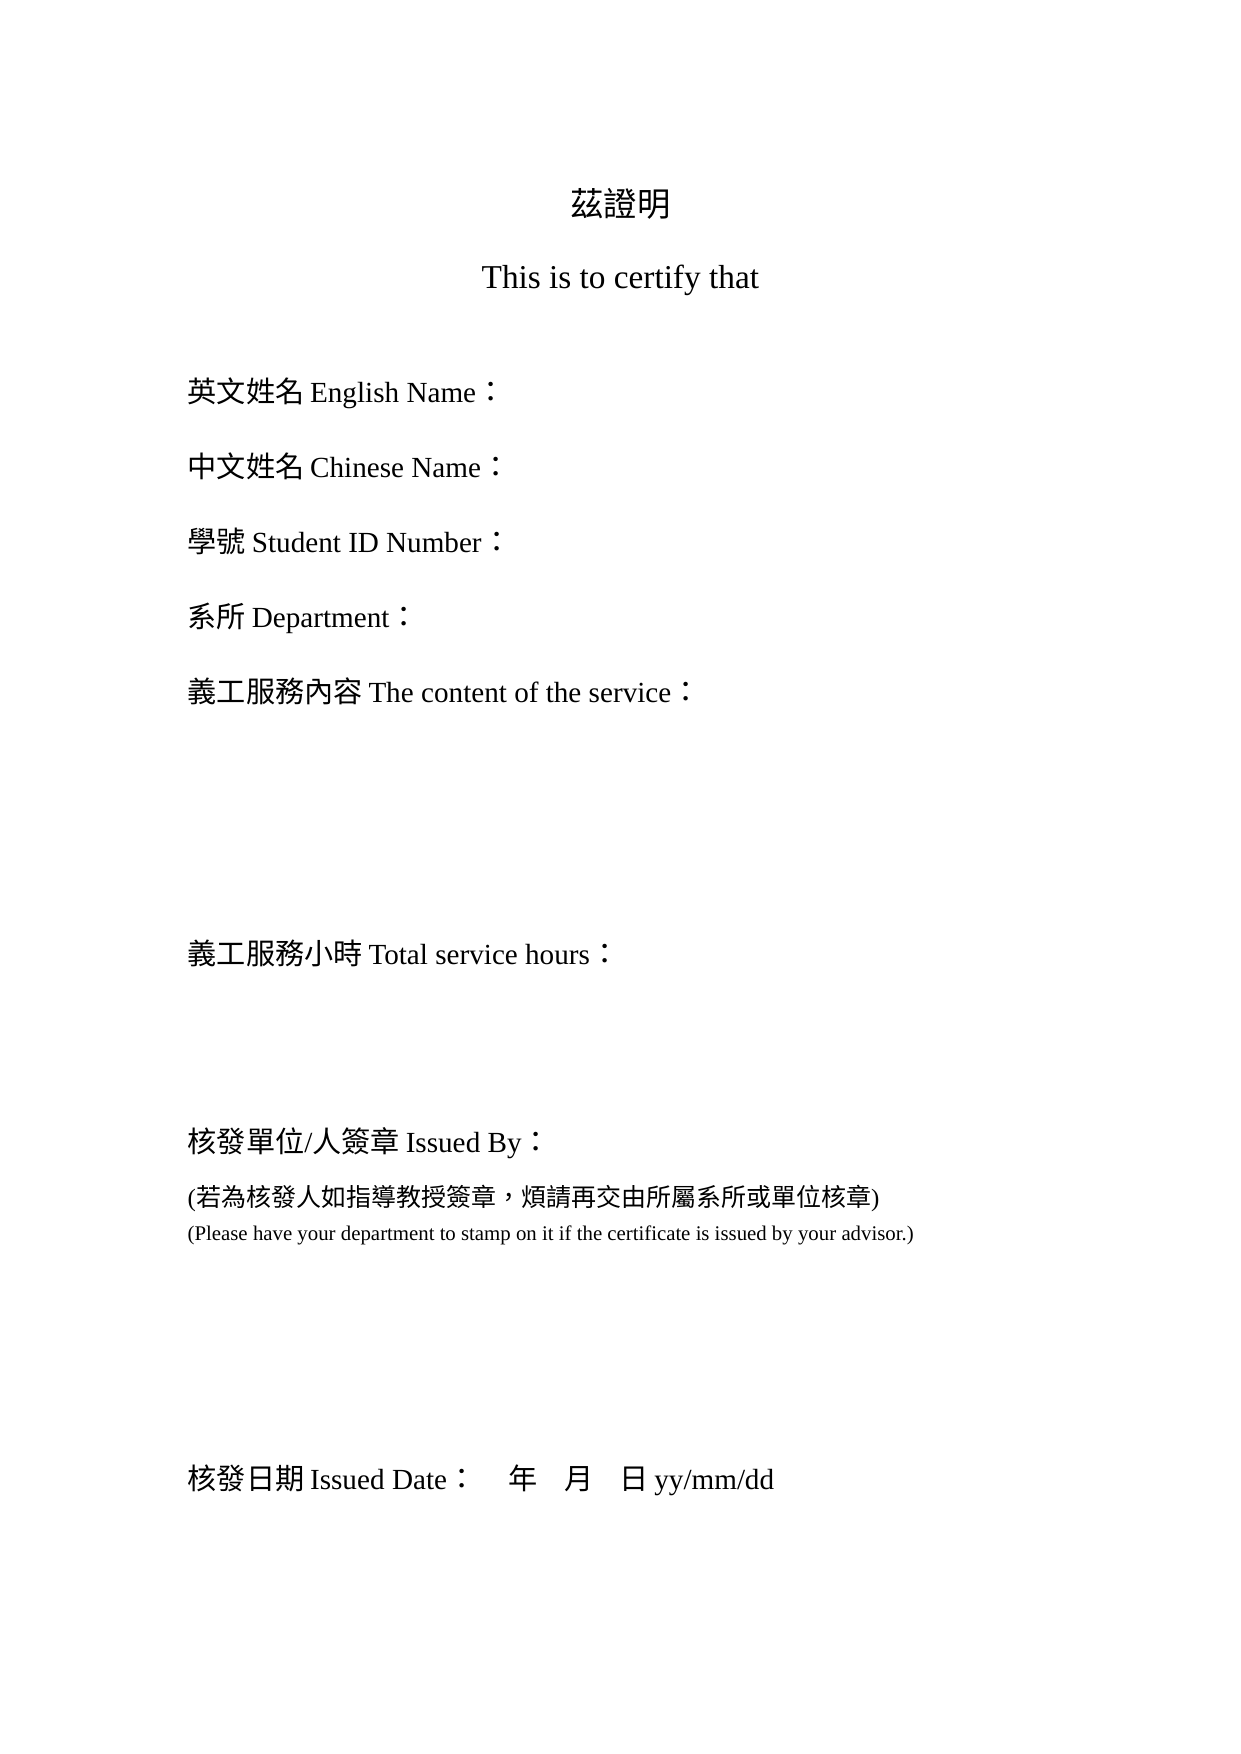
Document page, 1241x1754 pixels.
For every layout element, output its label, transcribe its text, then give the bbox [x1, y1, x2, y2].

text This is to certify that [187, 239, 1053, 314]
text (Please have your department to stamp on it if the certificate is issued by your advisor.) [187, 1214, 1053, 1252]
text 系所Department： [187, 577, 1053, 652]
text 茲證明 [187, 164, 1053, 239]
text 義工服務小時Total service hours： [187, 914, 1053, 989]
text 中文姓名Chinese Name： [187, 427, 1053, 502]
text 義工服務內容The content of the service： [187, 652, 1053, 727]
text 英文姓名English Name： [187, 352, 1053, 427]
text 核發日期Issued Date： 年 月 日yy/mm/dd [187, 1439, 1053, 1514]
text 核發單位/人簽章Issued By： [187, 1102, 1053, 1177]
text 學號Student ID Number： [187, 502, 1053, 577]
text (若為核發人如指導教授簽章，煩請再交由所屬系所或單位核章) [187, 1177, 1053, 1214]
